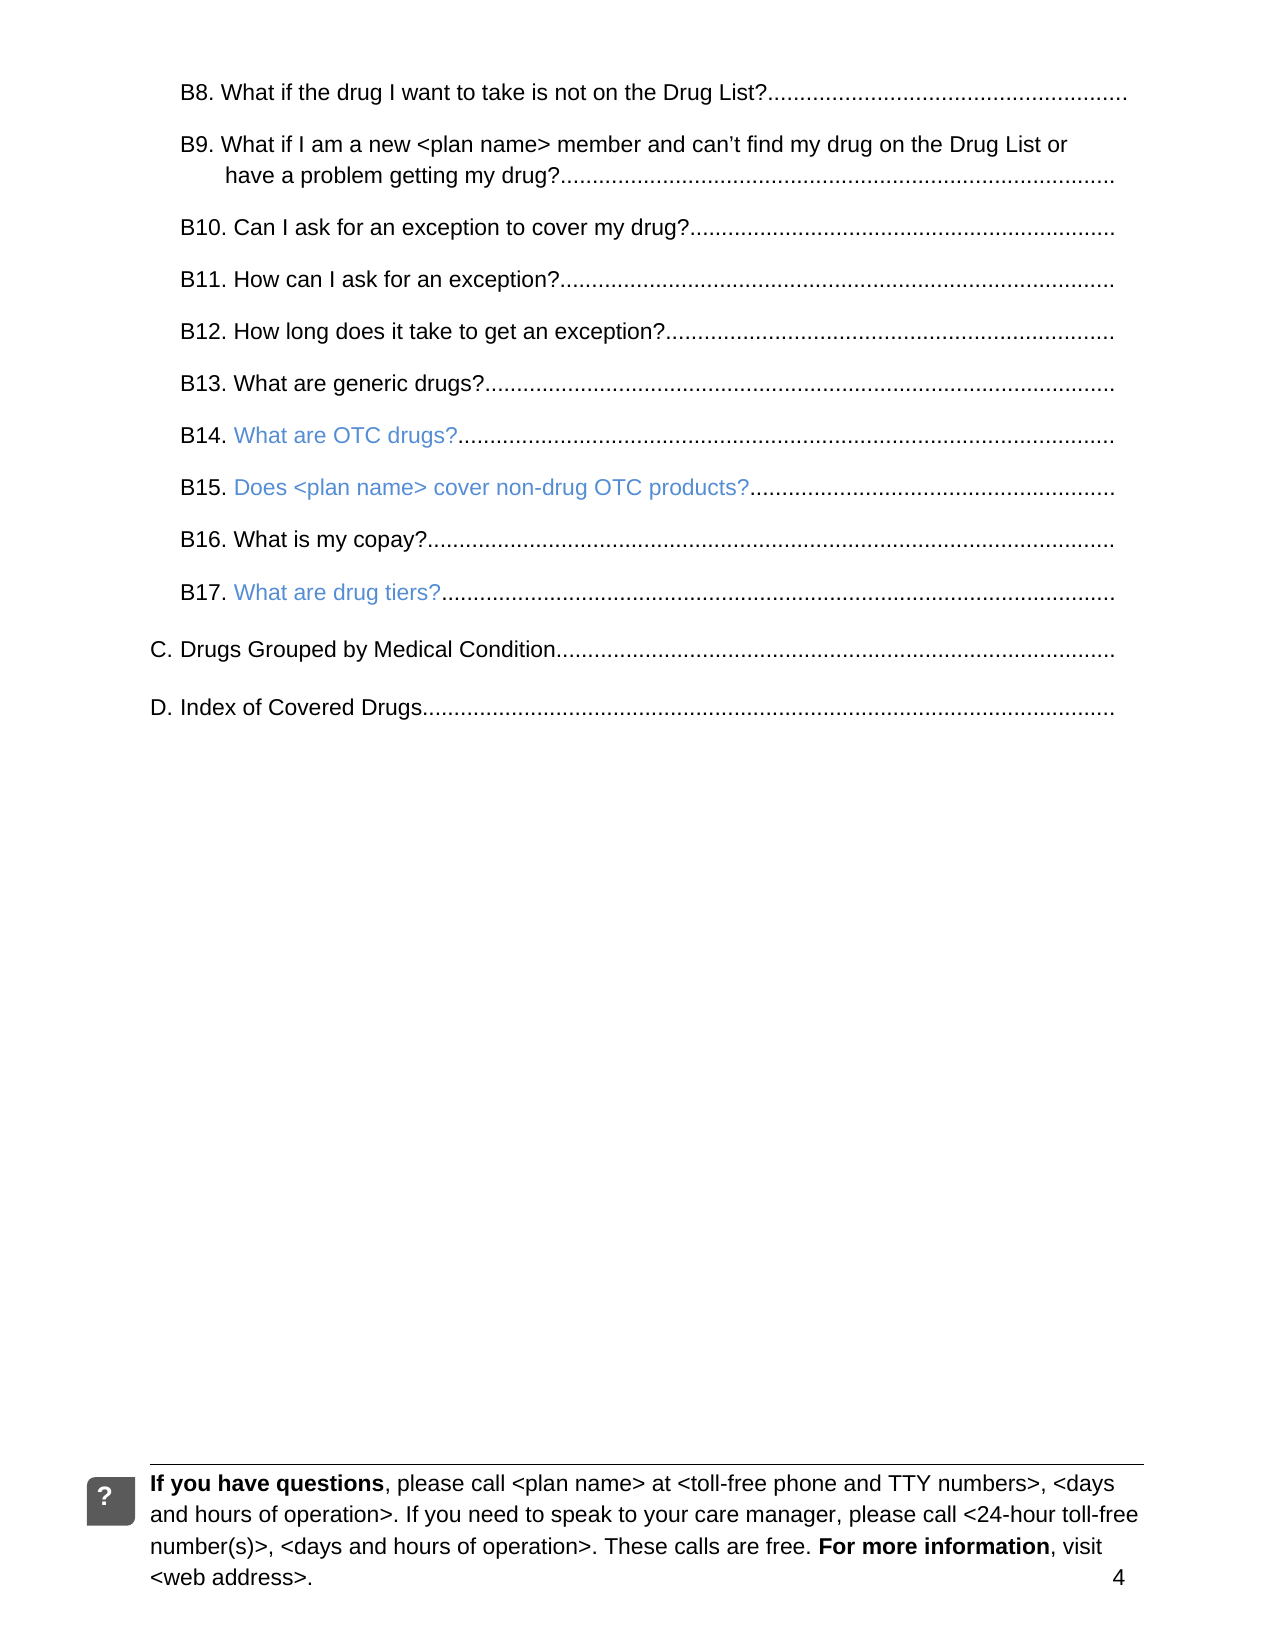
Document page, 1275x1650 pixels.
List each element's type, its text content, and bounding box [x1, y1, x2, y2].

text B17. What are drug tiers? 12 [180, 575, 1069, 606]
text B14. What are OTC drugs? 11 [180, 419, 1069, 450]
text D. Index of Covered Drugs 18 [150, 685, 1069, 723]
text B10. Can I ask for an exception to cover my drug? 10 [180, 210, 1069, 242]
text B13. What are generic drugs? 11 [180, 367, 1069, 398]
text B12. How long does it take to get an exception? 11 [180, 314, 1069, 346]
text B11. How can I ask for an exception? 11 [180, 262, 1069, 294]
text B8. What if the drug I want to take is not on the Drug List? 9 [180, 75, 1069, 106]
text C. Drugs Grouped by Medical Condition 13 [150, 627, 1069, 664]
text B9. What if I am a new <plan name> member and can’t find my drug on the Drug List or have a problem getting my drug? 10 [180, 127, 1069, 189]
text B15. Does <plan name> cover non-drug OTC products? 12 [180, 471, 1069, 502]
text B16. What is my copay? 12 [180, 523, 1069, 554]
